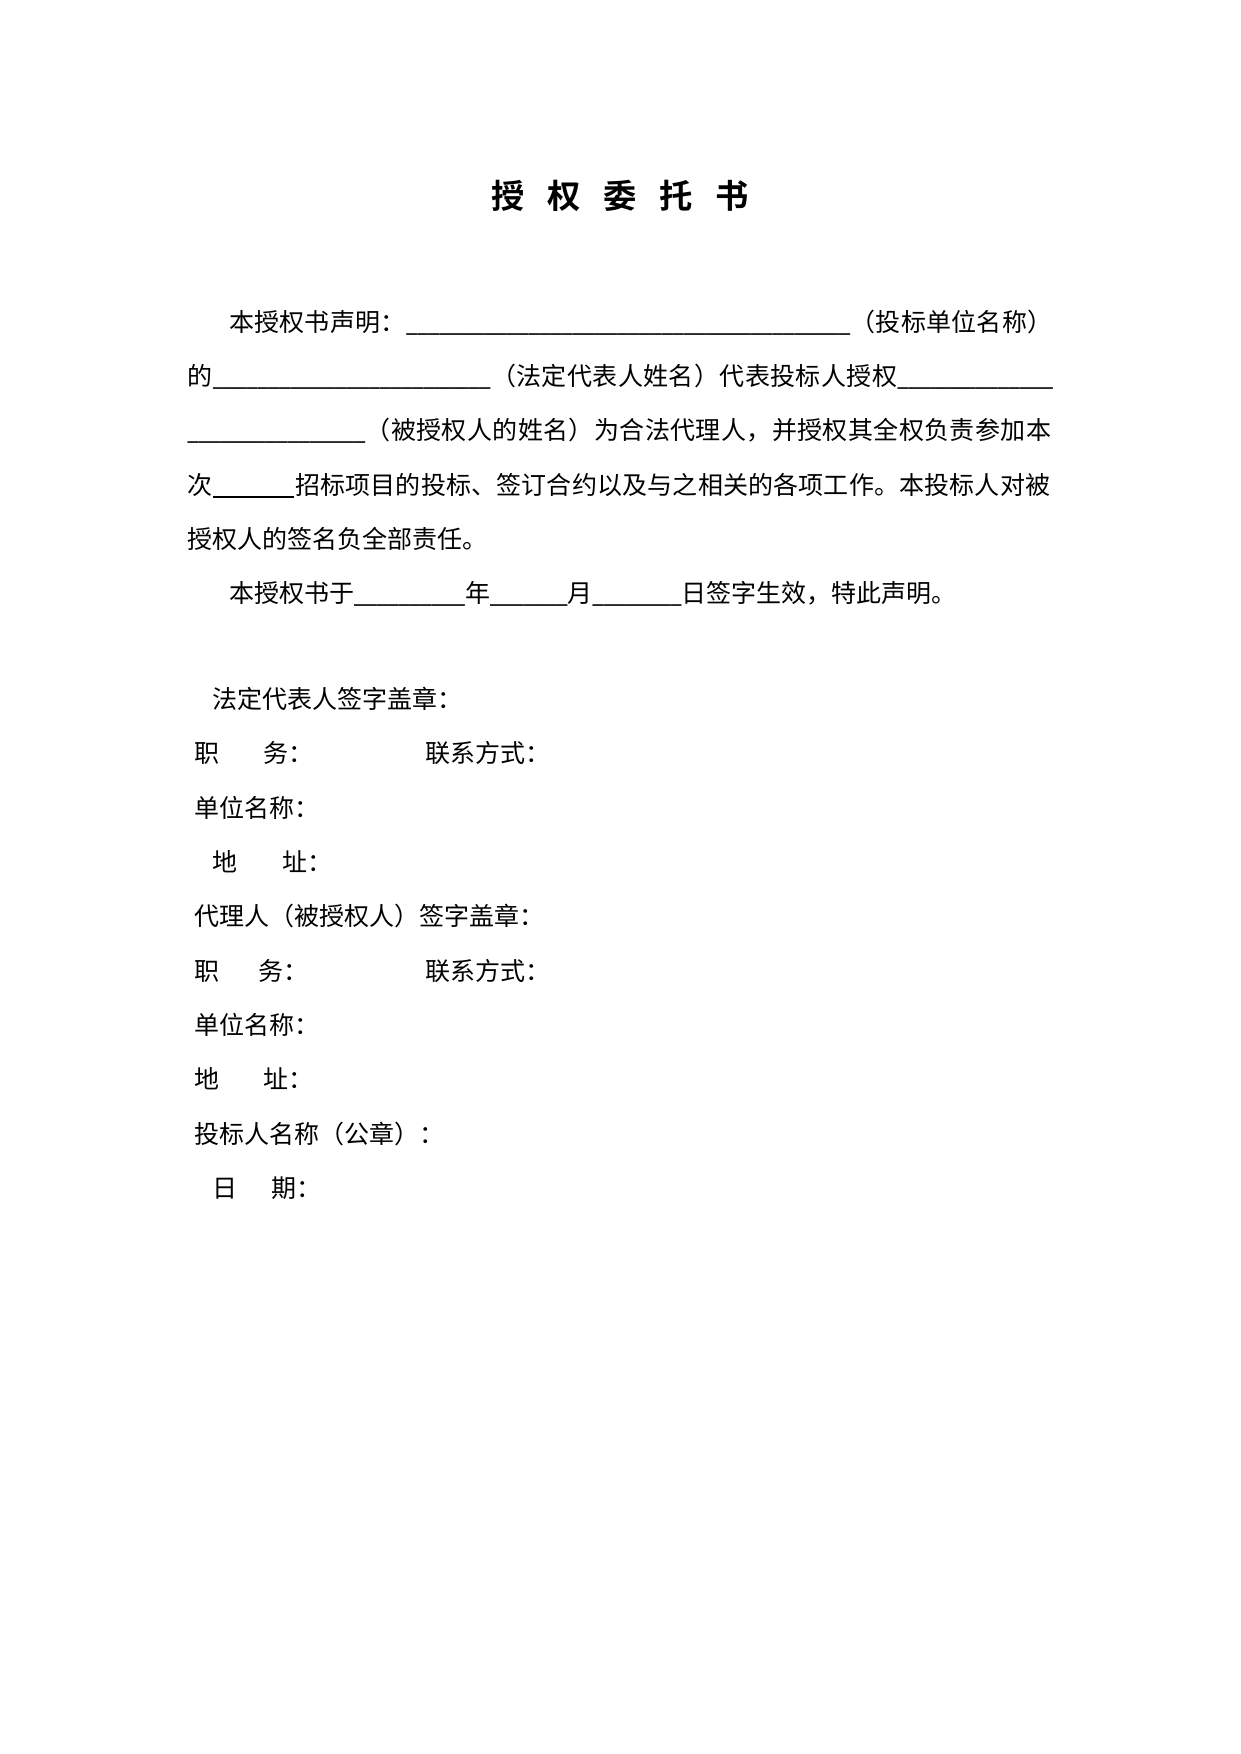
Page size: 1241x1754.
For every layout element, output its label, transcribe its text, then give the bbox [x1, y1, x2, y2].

text 代理人（被授权人）签字盖章： [187, 897, 1053, 933]
text 本授权书于__________年_______月________日签字生效，特此声明。 [187, 574, 1053, 610]
text 单位名称： [187, 1006, 1053, 1042]
text 职 务： 联系方式： [187, 734, 1053, 770]
text 单位名称： [187, 788, 1053, 824]
text 日 期： [187, 1169, 1053, 1205]
text 投标人名称（公章）： [187, 1114, 1053, 1151]
text 授 权 委 托 书 [187, 162, 1053, 227]
text 职 务： 联系方式： [187, 951, 1053, 987]
text 地 址： [187, 1060, 1053, 1096]
text 地 址： [187, 842, 1053, 879]
text 法定代表人签字盖章： [187, 679, 1053, 716]
text 本授权书声明：________________________________________（投标单位名称）的_________________________（法定代表人姓名）代表投标人授权______________________________（被授权人的姓名）为合法代理人，并授权其全权负责参加本次 招标项目的投标、签订合约以及与之相关的各项工作。本投标人对被授权人的签名负全部责任。 [187, 302, 1053, 556]
